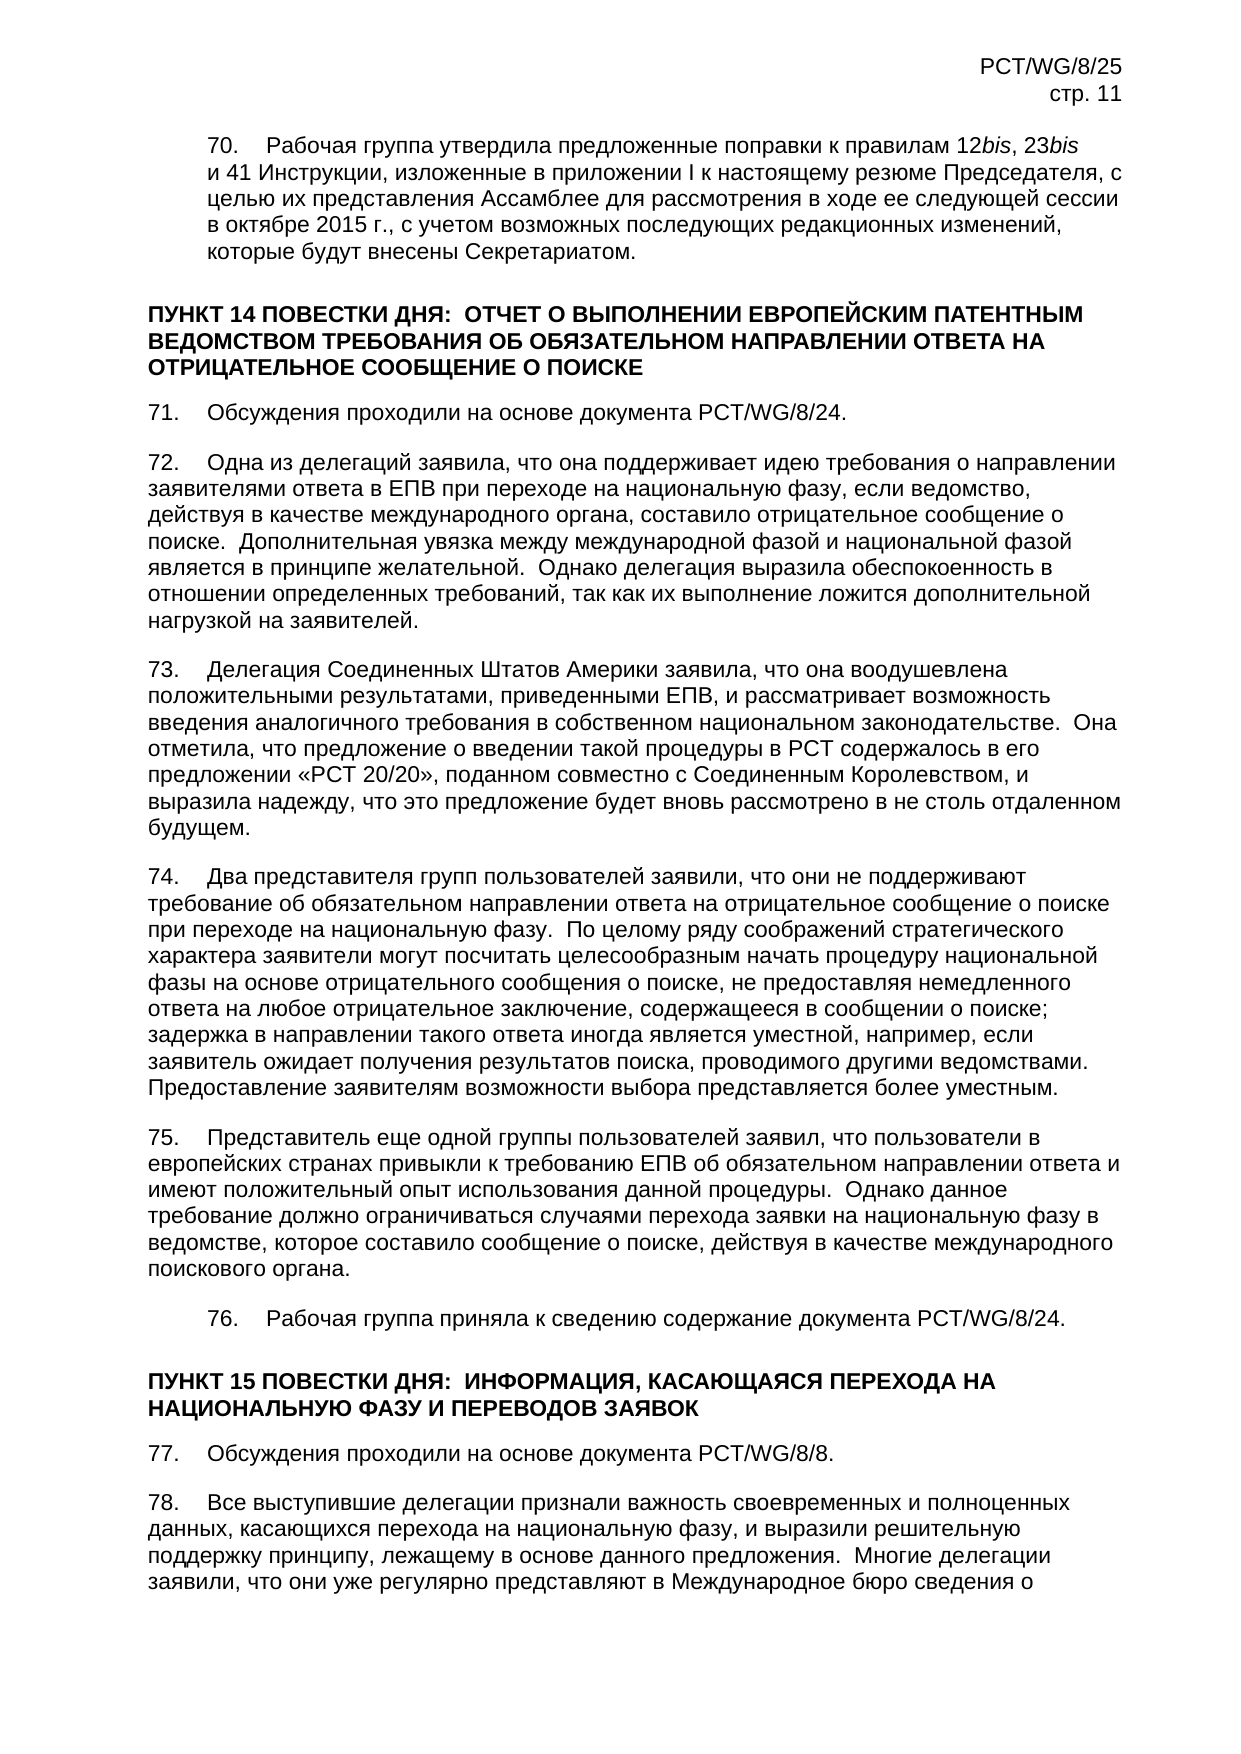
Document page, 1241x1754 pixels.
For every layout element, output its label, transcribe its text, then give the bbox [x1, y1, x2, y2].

text Одна из делегаций заявила, что она поддерживает идею требования о направлении заявителями ответа в ЕПВ при переходе на национальную фазу, если ведомство, действуя в качестве международного органа, составило отрицательное сообщение о поиске. Дополнительная увязка между международной фазой и национальной фазой является в принципе желательной. Однако делегация выразила обеспокоенность в отношении определенных требований, так как их выполнение ложится дополнительной нагрузкой на заявителей. [148, 448, 1122, 633]
text Обсуждения проходили на основе документа PCT/WG/8/24. [148, 399, 1122, 426]
text Рабочая группа приняла к сведению содержание документа PCT/WG/8/24. [207, 1304, 1122, 1331]
subtitle пУНКТ 14 повестки дня: ОТЧЕТ О ВЫПОЛНЕНИИ ЕВРОПЕЙСКИМ ПАТЕНТНЫМ ВЕДОМСТВОМ ТРЕБОВАНИЯ ОБ ОБЯЗАТЕЛЬНОМ НАПРАВЛЕНИИ ОТВЕТА НА ОТРИЦАТЕЛЬНОЕ СООБЩЕНИЕ О ПОИСКЕ [148, 301, 1122, 381]
subtitle пункт 15 повестки дня: информация, касающаяся перехода на национальную фазу и переводов заявок [148, 1368, 1122, 1421]
text Делегация Соединенных Штатов Америки заявила, что она воодушевлена положительными результатами, приведенными ЕПВ, и рассматривает возможность введения аналогичного требования в собственном национальном законодательстве. Она отметила, что предложение о введении такой процедуры в РСТ содержалось в его предложении «PCT 20/20», поданном совместно с Соединенным Королевством, и выразила надежду, что это предложение будет вновь рассмотрено в не столь отдаленном будущем. [148, 656, 1122, 840]
text Представитель еще одной группы пользователей заявил, что пользователи в европейских странах привыкли к требованию ЕПВ об обязательном направлении ответа и имеют положительный опыт использования данной процедуры. Однако данное требование должно ограничиваться случаями перехода заявки на национальную фазу в ведомстве, которое составило сообщение о поиске, действуя в качестве международного поискового органа. [148, 1123, 1122, 1282]
text Обсуждения проходили на основе документа PCT/WG/8/8. [148, 1440, 1122, 1466]
text Два представителя групп пользователей заявили, что они не поддерживают требование об обязательном направлении ответа на отрицательное сообщение о поиске при переходе на национальную фазу. По целому ряду соображений стратегического характера заявители могут посчитать целесообразным начать процедуру национальной фазы на основе отрицательного сообщения о поиске, не предоставляя немедленного ответа на любое отрицательное заключение, содержащееся в сообщении о поиске; задержка в направлении такого ответа иногда является уместной, например, если заявитель ожидает получения результатов поиска, проводимого другими ведомствами. Предоставление заявителям возможности выбора представляется более уместным. [148, 863, 1122, 1101]
text Все выступившие делегации признали важность своевременных и полноценных данных, касающихся перехода на национальную фазу, и выразили решительную поддержку принципу, лежащему в основе данного предложения. Многие делегации заявили, что они уже регулярно представляют в Международное бюро сведения о [148, 1489, 1122, 1594]
text Рабочая группа утвердила предложенные поправки к правилам 12bis, 23bis и 41 Инструкции, изложенные в приложении I к настоящему резюме Председателя, с целью их представления Ассамблее для рассмотрения в ходе ее следующей сессии в октябре 2015 г., с учетом возможных последующих редакционных изменений, которые будут внесены Секретариатом. [207, 132, 1122, 264]
